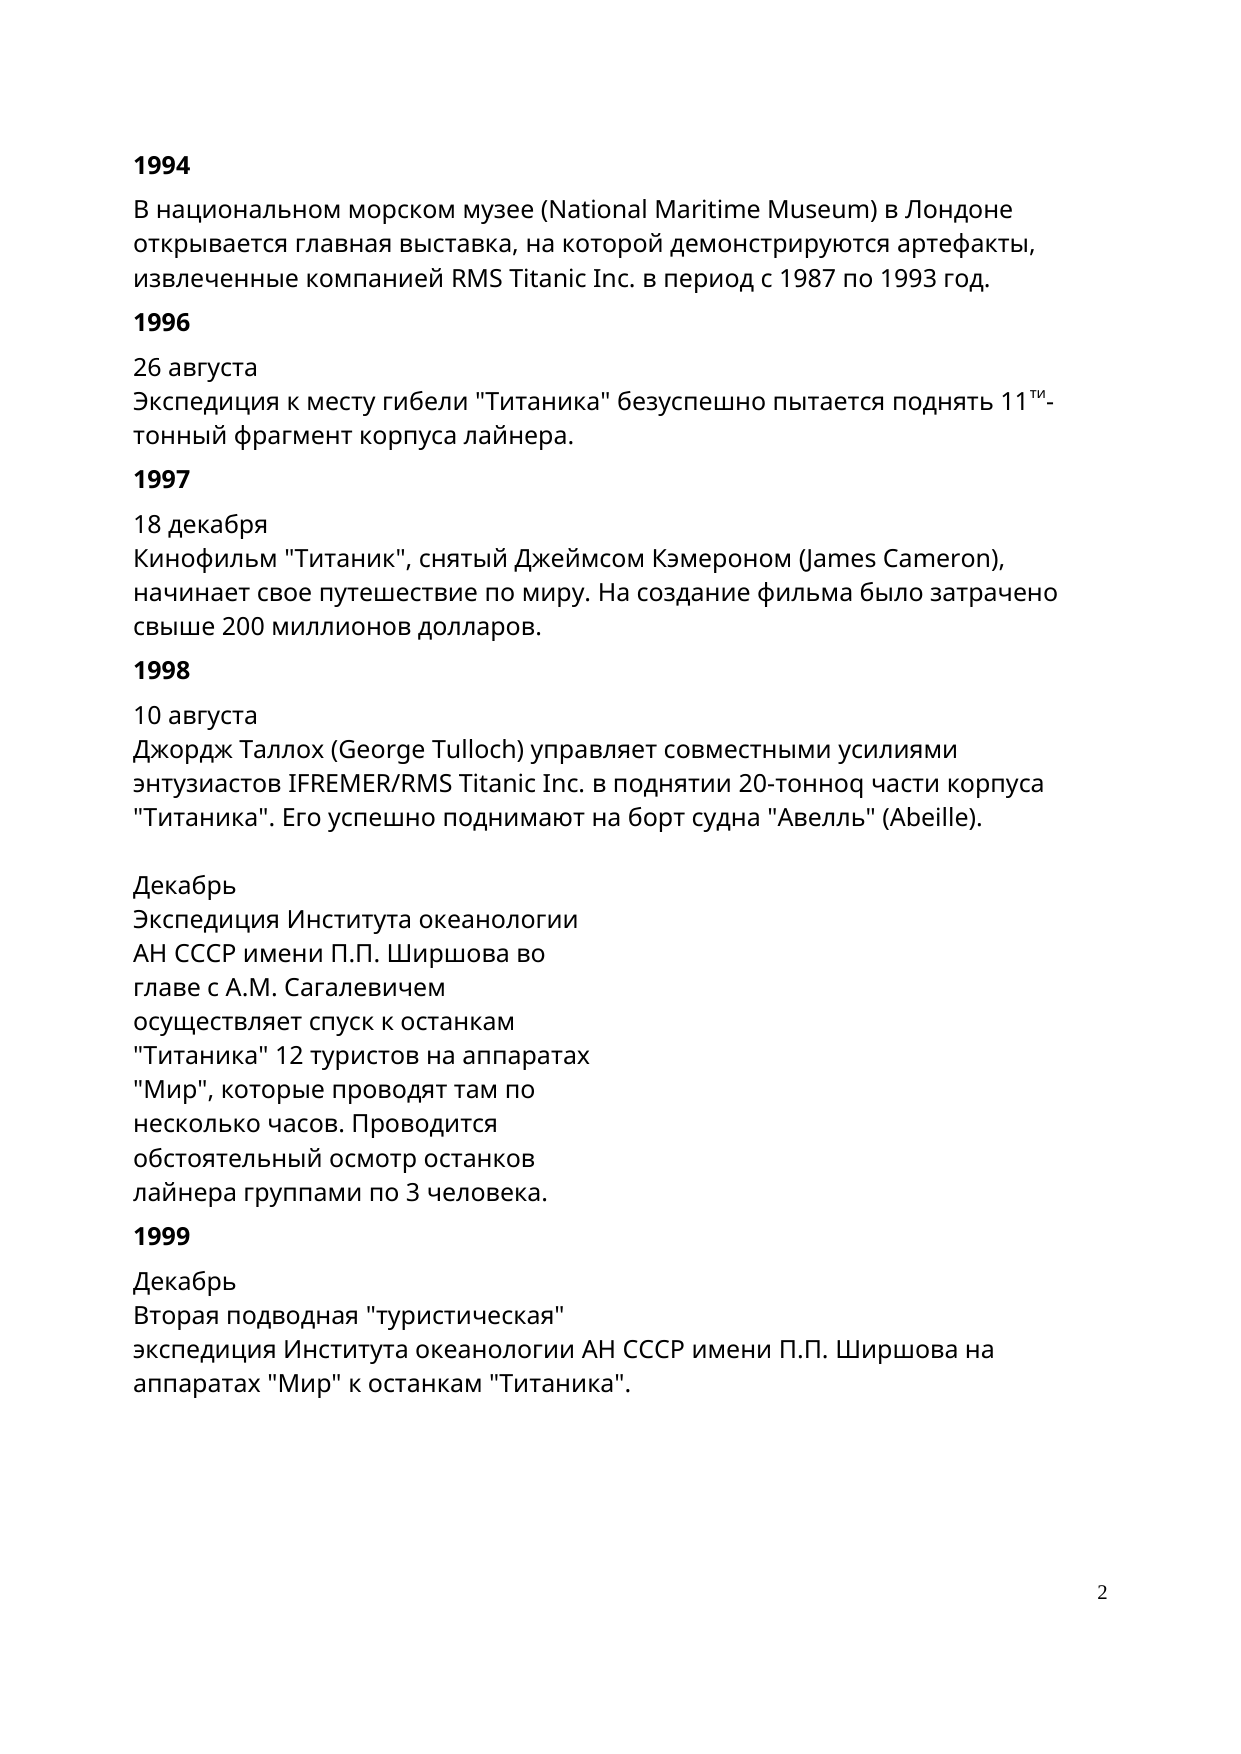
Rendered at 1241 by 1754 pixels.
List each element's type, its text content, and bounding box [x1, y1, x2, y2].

text 1997 [133, 462, 1108, 496]
text 26 августа Экспедиция к месту гибели "Титаника" безуспешно пытается поднять 11ти-тонный фрагмент корпуса лайнера. [133, 349, 1108, 451]
text 1996 [133, 305, 1108, 339]
text В национальном морском музее (National Maritime Museum) в Лондоне открывается главная выставка, на которой демонстрируются артефакты, извлеченные компанией RMS Titanic Inc. в период с 1987 по 1993 год. [133, 192, 1108, 294]
text Декабрь Вторая подводная "туристическая" экспедиция Института океанологии АН СССР имени П.П. Ширшова на аппаратах "Мир" к останкам "Титаника". [133, 1263, 1108, 1399]
text 1999 [133, 1219, 1108, 1253]
text 1998 [133, 653, 1108, 687]
text 1994 [133, 148, 1108, 182]
text 18 декабря Кинофильм "Титаник", снятый Джеймсом Кэмероном (James Cameron), начинает свое путешествие по миру. На создание фильма было затрачено свыше 200 миллионов долларов. [133, 506, 1108, 642]
text Декабрь Экспедиция Института океанологии АН СССР имени П.П. Ширшова во главе с А.М. Сагалевичем осуществляет спуск к останкам "Титаника" 12 туристов на аппаратах "Мир", которые проводят там по несколько часов. Проводится обстоятельный осмотр останков лайнера группами по 3 человека. [133, 868, 1108, 1208]
text 10 августа Джордж Таллох (George Tulloch) управляет совместными усилиями энтузиастов IFREMER/RMS Titanic Inc. в поднятии 20-тонноq части корпуса "Титаника". Его успешно поднимают на борт судна "Авелль" (Abeille). [133, 697, 1108, 834]
